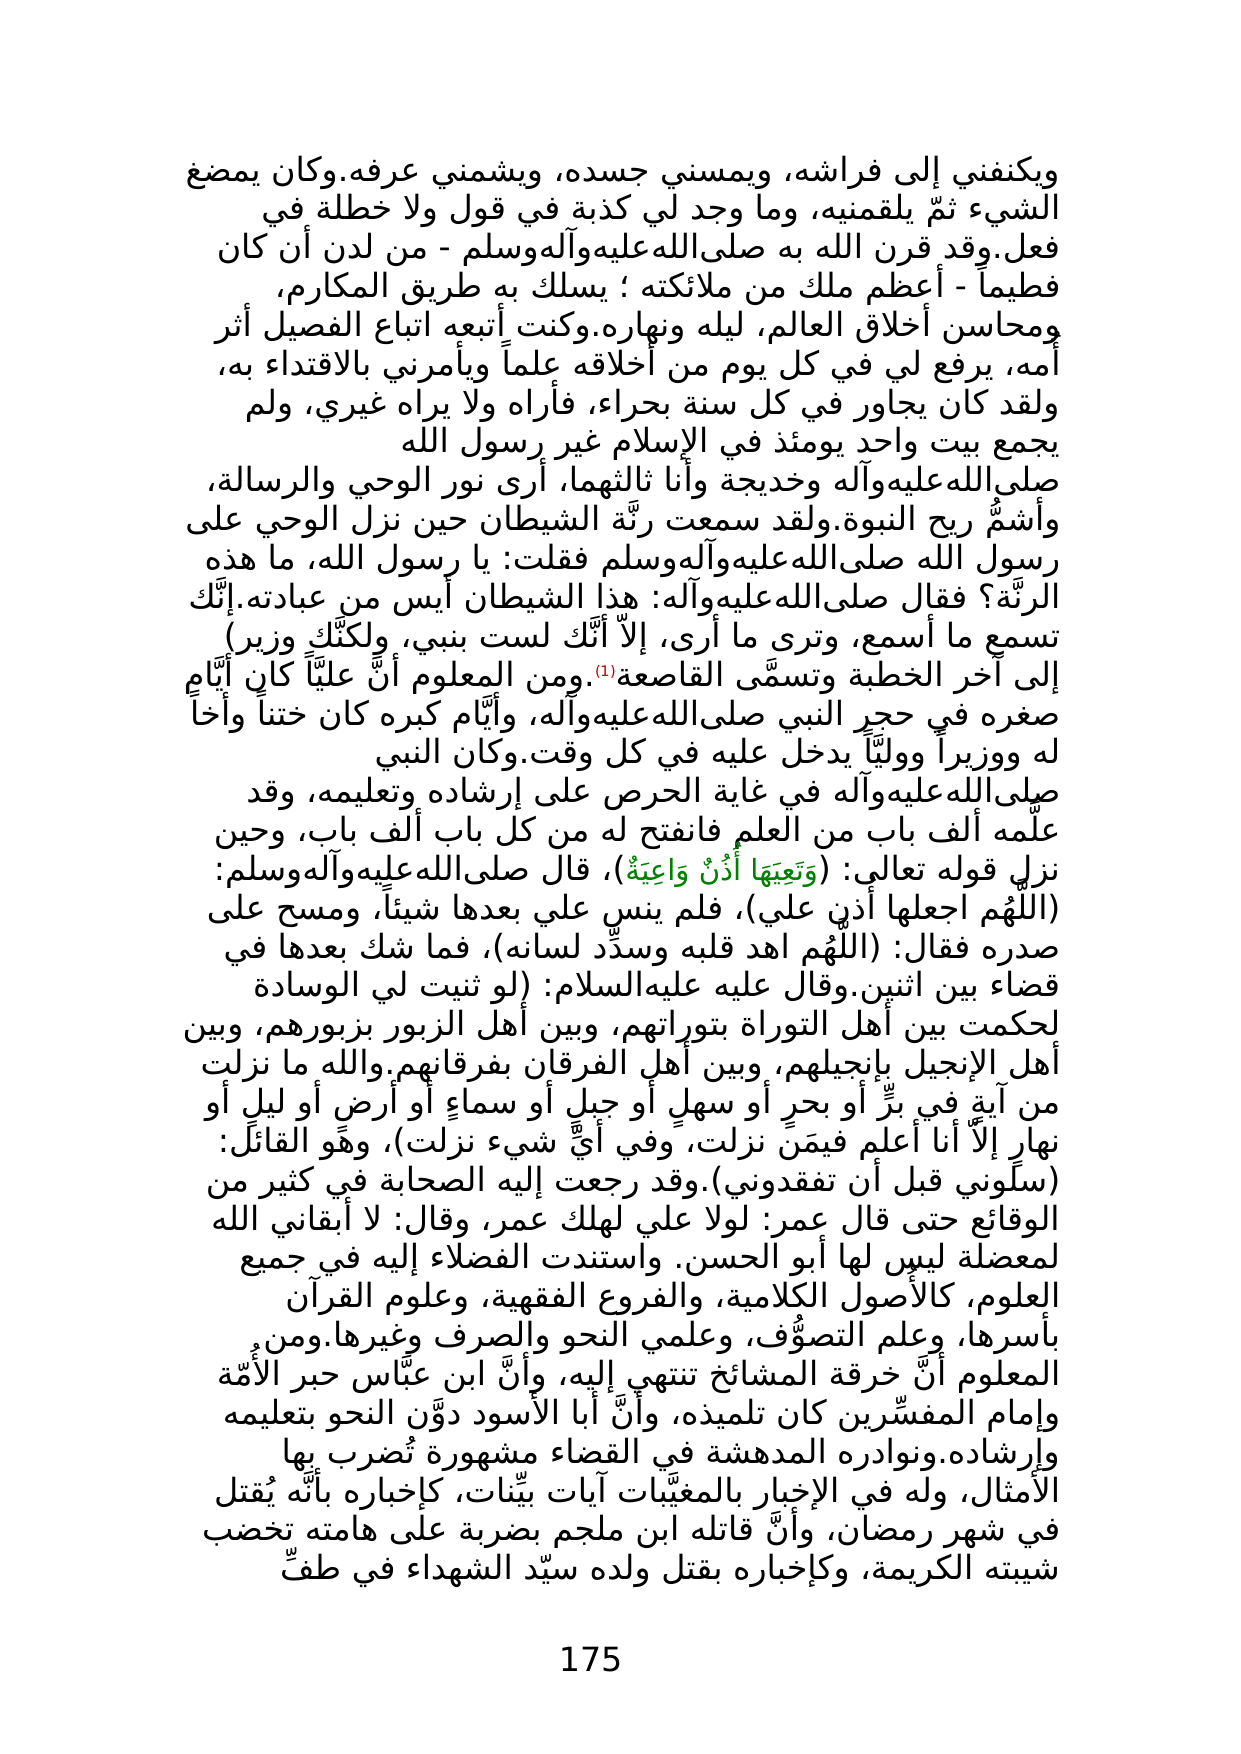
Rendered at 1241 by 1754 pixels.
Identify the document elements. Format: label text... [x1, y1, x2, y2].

text ويكنفني إلى فراشه، ويمسني جسده، ويشمني عرفه.وكان يمضغ الشيء ثمّ يلقمنيه، وما وجد لي كذبة في قول ولا خطلة في فعل.وقد قرن الله به صلى‌الله‌عليه‌وآله‌وسلم - من لدن أن كان فطيماً - أعظم ملك من ملائكته ؛ يسلك به طريق المكارم، ومحاسن أخلاق العالم، ليله ونهاره.وكنت أتبعه اتباع الفصيل أثر أُمه، يرفع لي في كل يوم من أخلاقه علماً ويأمرني بالاقتداء به، ولقد كان يجاور في كل سنة بحراء، فأراه ولا يراه غيري، ولم يجمع بيت واحد يومئذ في الإسلام غير رسول الله صلى‌الله‌عليه‌وآله وخديجة وأنا ثالثهما، أرى نور الوحي والرسالة، وأشمُّ ريح النبوة.ولقد سمعت رنَّة الشيطان حين نزل الوحي على رسول الله صلى‌الله‌عليه‌وآله‌وسلم فقلت: يا رسول الله، ما هذه الرنَّة؟ فقال صلى‌الله‌عليه‌وآله: هذا الشيطان أيس من عبادته.إنَّك تسمع ما أسمع، وترى ما أرى، إلاّ أنَّك لست بنبي، ولكنَّك وزير) إلى آخر الخطبة وتسمَّى القاصعة(1).ومن المعلوم أنَّ عليَّاً كان أيَّام صغره في حجر النبي صلى‌الله‌عليه‌وآله، وأيَّام كبره كان ختناً وأخاً له ووزيراً ووليَّاً يدخل عليه في كل وقت.وكان النبي صلى‌الله‌عليه‌وآله في غاية الحرص على إرشاده وتعليمه، وقد علَّمه ألف باب من العلم فانفتح له من كل باب ألف باب، وحين نزل قوله تعالى: (وَتَعِيَهَا أُذُنٌ وَاعِيَةٌ)، قال صلى‌الله‌عليه‌وآله‌وسلم: (اللَّهُم اجعلها أُذن علي)، فلم ينس علي بعدها شيئاً، ومسح على صدره فقال: (اللَّهُم اهد قلبه وسدِّد لسانه)، فما شك بعدها في قضاء بين اثنين.وقال عليه عليه‌السلام: (لو ثنيت لي الوسادة لحكمت بين أهل التوراة بتوراتهم، وبين أهل الزبور بزبورهم، وبين أهل الإنجيل بإنجيلهم، وبين أهل الفرقان بفرقانهم.والله ما نزلت من آيةٍ في برٍّ أو بحرٍ أو سهلٍ أو جبلٍ أو سماءٍ أو أرضٍ أو ليلٍ أو نهارٍ إلاّ أنا أعلم فيمَن نزلت، وفي أيِّ شيء نزلت)، وهو القائل: (سلوني قبل أن تفقدوني).وقد رجعت إليه الصحابة في كثير من الوقائع حتى قال عمر: لولا علي لهلك عمر، وقال: لا أبقاني الله لمعضلة ليس لها أبو الحسن. واستندت الفضلاء إليه في جميع العلوم، كالأُصول الكلامية، والفروع الفقهية، وعلوم القرآن بأسرها، وعلم التصوُّف، وعلمي النحو والصرف وغيرها.ومن المعلوم أنَّ خرقة المشائخ تنتهي إليه، وأنَّ ابن عبَّاس حبر الأُمّة وإمام المفسِّرين كان تلميذه، وأنَّ أبا الأسود دوَّن النحو بتعليمه وإرشاده.ونوادره المدهشة في القضاء مشهورة تُضرب بها الأمثال، وله في الإخبار بالمغيَّبات آيات بيِّنات، كإخباره بأنَّه يُقتل في شهر رمضان، وأنَّ قاتله ابن ملجم بضربة على هامته تخضب شيبته الكريمة، وكإخباره بقتل ولده سيّد الشهداء في طفِّ [180, 150, 1060, 1588]
